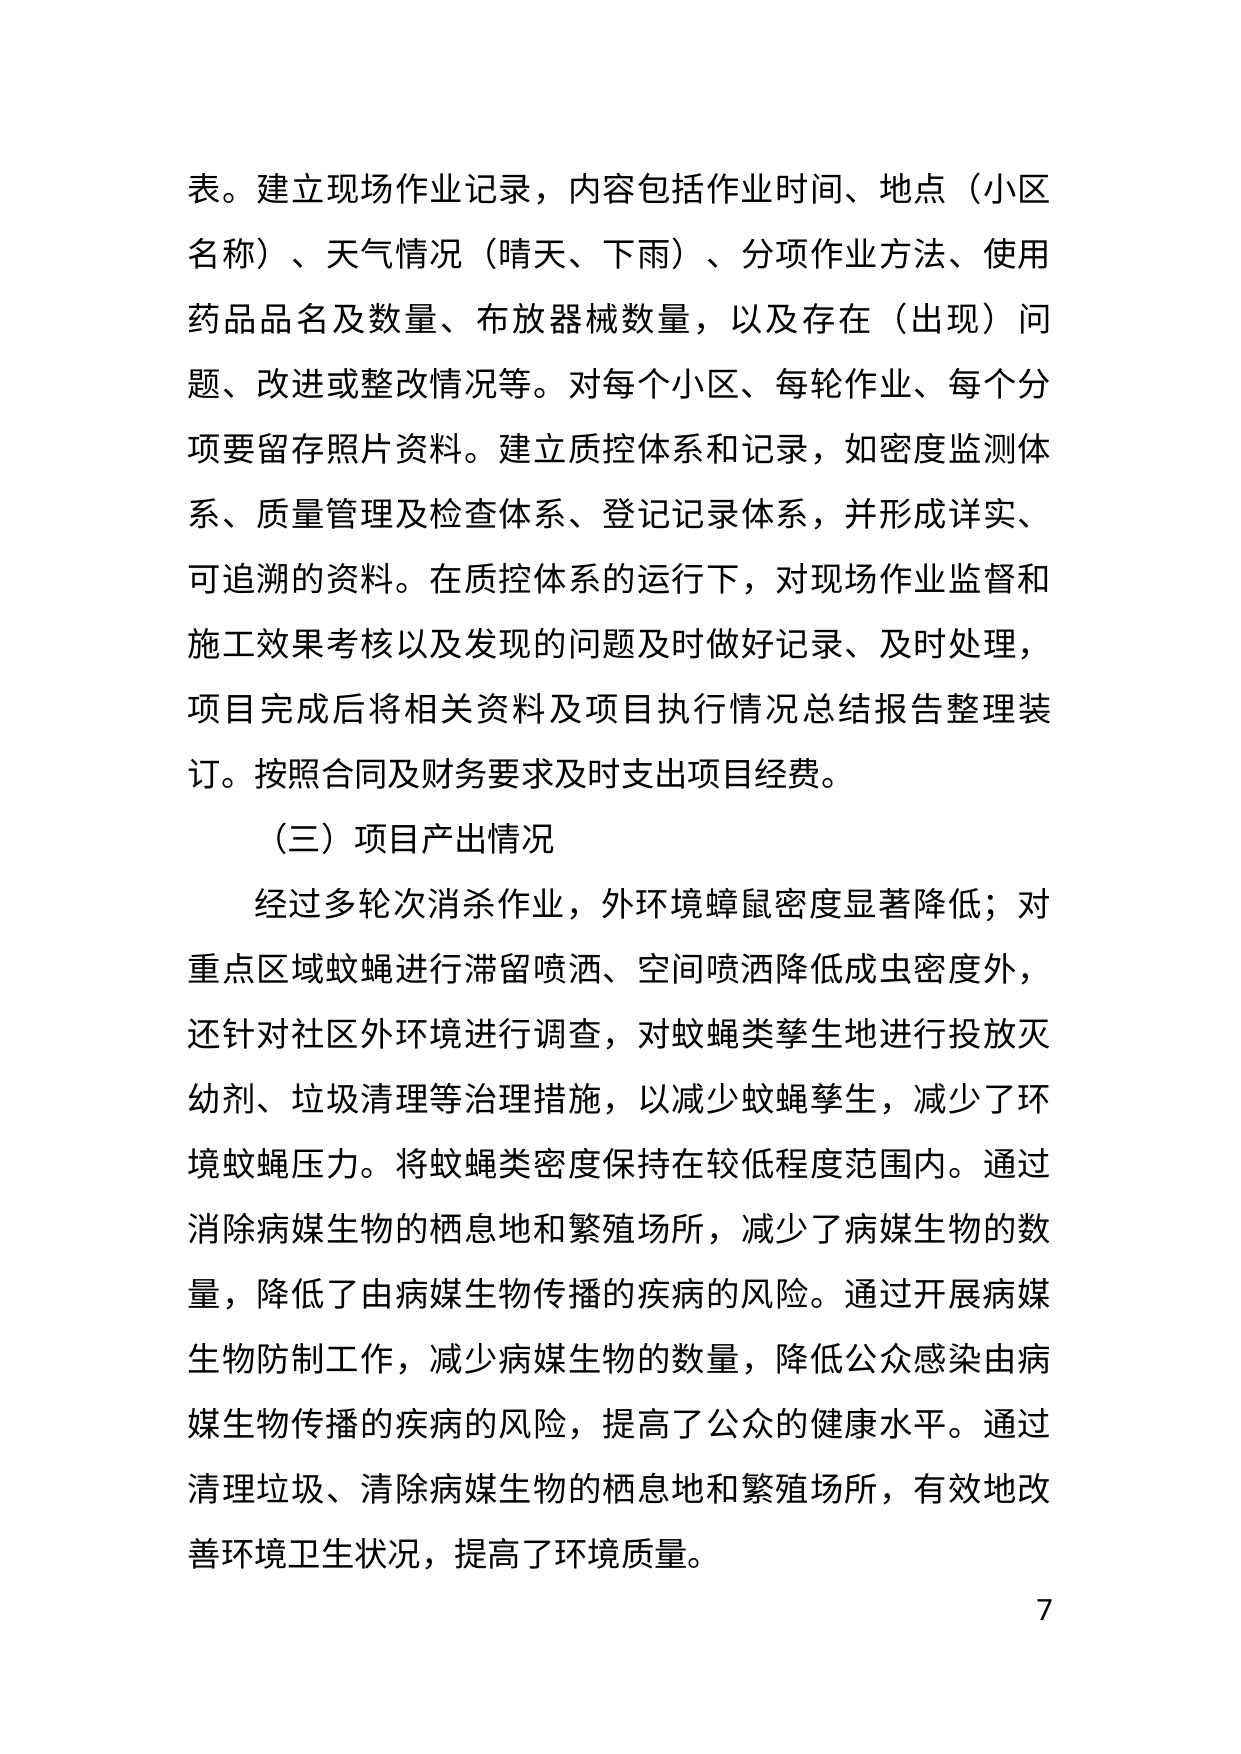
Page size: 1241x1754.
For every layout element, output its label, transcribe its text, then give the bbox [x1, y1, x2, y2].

text （三）项目产出情况 [187, 805, 1053, 870]
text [187, 155, 1053, 805]
text 经过多轮次消杀作业，外环境蟑鼠密度显著降低；对重点区域蚊蝇进行滞留喷洒、空间喷洒降低成虫密度外，还针对社区外环境进行调查，对蚊蝇类孳生地进行投放灭幼剂、垃圾清理等治理措施，以减少蚊蝇孳生，减少了环境蚊蝇压力。将蚊蝇类密度保持在较低程度范围内。通过消除病媒生物的栖息地和繁殖场所，减少了病媒生物的数量，降低了由病媒生物传播的疾病的风险。通过开展病媒生物防制工作，减少病媒生物的数量，降低公众感染由病媒生物传播的疾病的风险，提高了公众的健康水平。通过清理垃圾、清除病媒生物的栖息地和繁殖场所，有效地改善环境卫生状况，提高了环境质量。 [187, 870, 1053, 1585]
